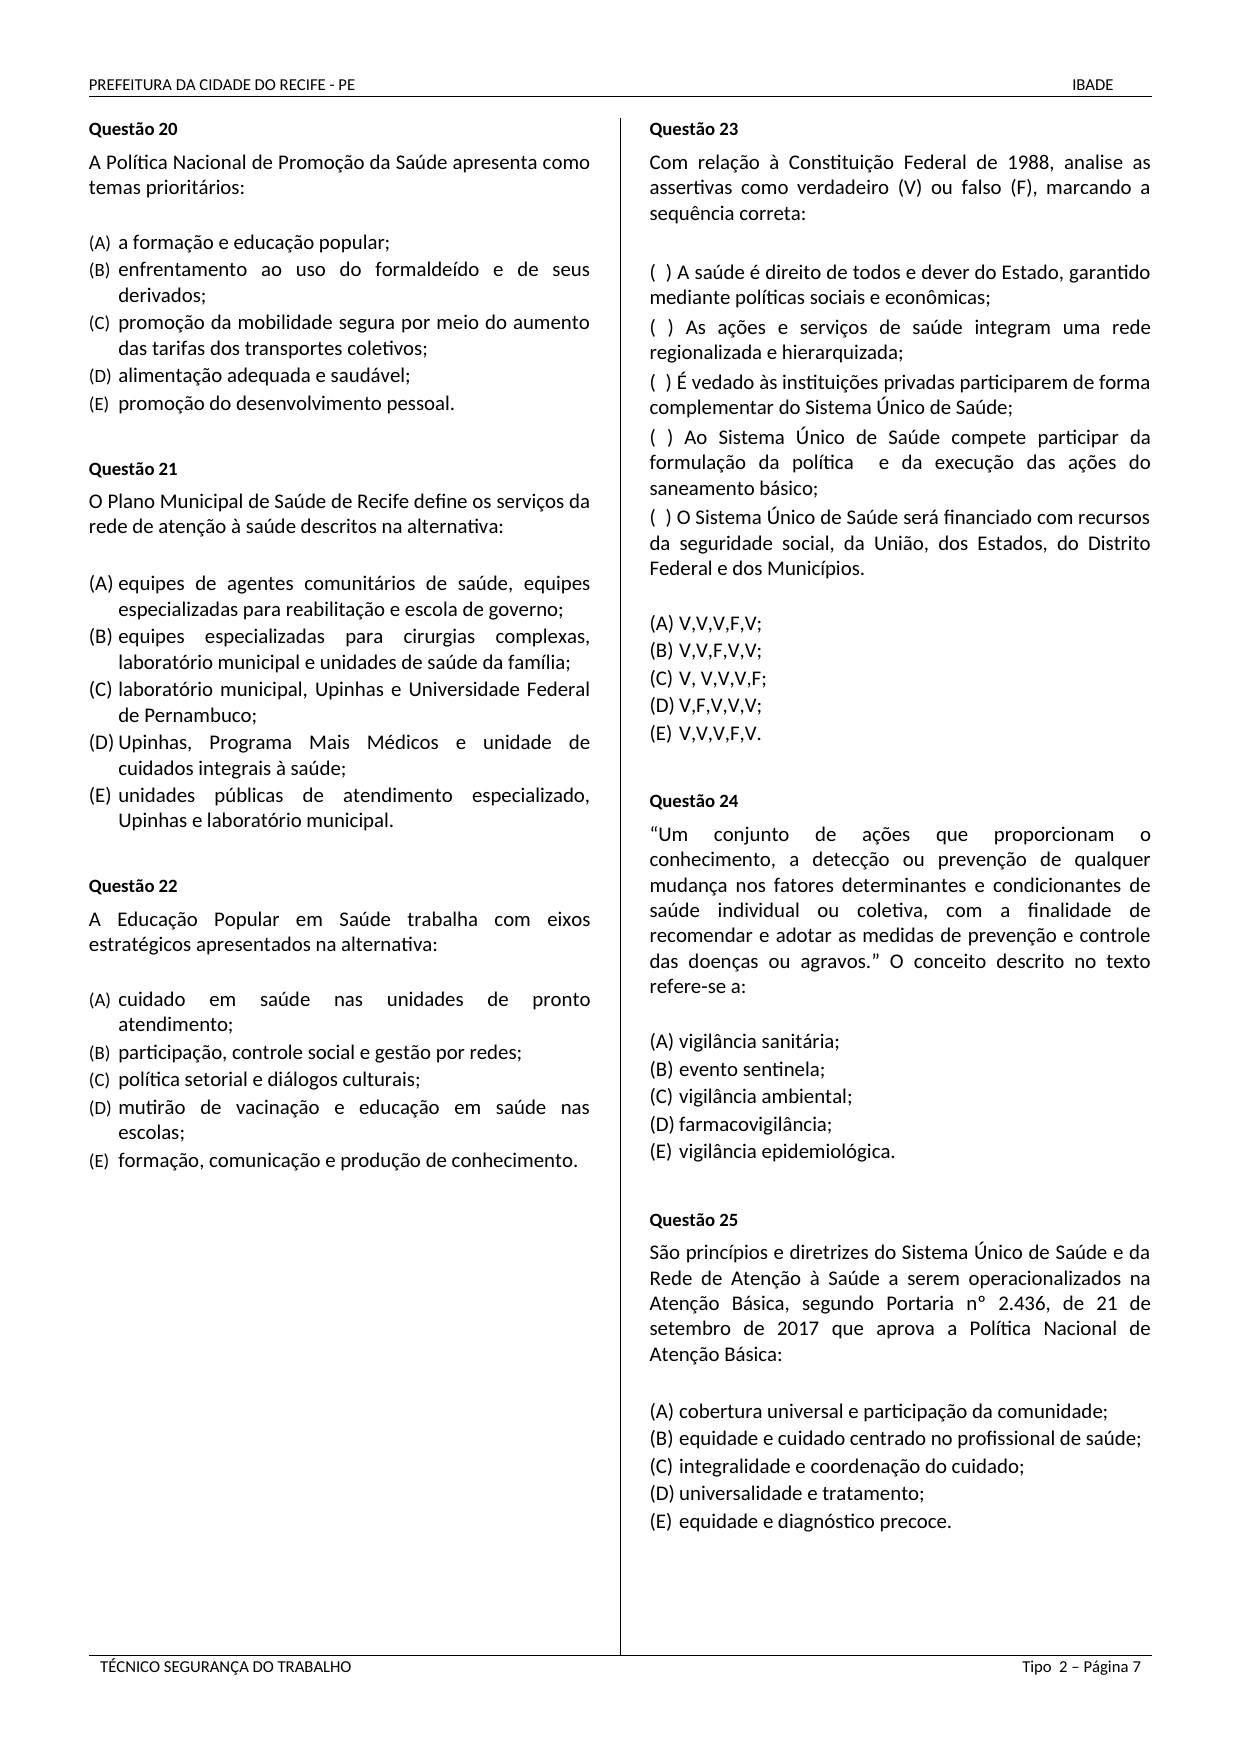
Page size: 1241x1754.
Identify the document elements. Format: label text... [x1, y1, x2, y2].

text Questão 23 [649, 118, 1152, 141]
text (B) enfrentamento ao uso do formaldeído e de seus derivados; [89, 256, 591, 307]
text (E) vigilância epidemiológica. [649, 1138, 1152, 1164]
text (D) V,F,V,V,V; [679, 693, 1152, 718]
text “Um conjunto de ações que proporcionam o conhecimento, a detecção ou prevenção de qualquer mudança nos fatores determinantes e condicionantes de saúde individual ou coletiva, com a finalidade de recomendar e adotar as medidas de prevenção e controle das doenças ou agravos.” O conceito descrito no texto refere-se a: [649, 821, 1152, 999]
text (A) equipes de agentes comunitários de saúde, equipes especializadas para reabilitação e escola de governo; [89, 571, 591, 621]
text Questão 25 [649, 1208, 1152, 1231]
text (C) V, V,V,V,F; [679, 665, 1152, 691]
text ( ) O Sistema Único de Saúde será financiado com recursos da seguridade social, da União, dos Estados, do Distrito Federal e dos Municípios. [649, 504, 1152, 581]
text (A) cobertura universal e participação da comunidade; [679, 1398, 1152, 1423]
text (C) laboratório municipal, Upinhas e Universidade Federal de Pernambuco; [89, 676, 591, 727]
text A Educação Popular em Saúde trabalha com eixos estratégicos apresentados na alternativa: [89, 906, 591, 957]
text (E) unidades públicas de atendimento especializado, Upinhas e laboratório municipal. [89, 782, 591, 833]
text ( ) É vedado às instituições privadas participarem de forma complementar do Sistema Único de Saúde; [649, 369, 1152, 420]
text (D) mutirão de vacinação e educação em saúde nas escolas; [89, 1094, 591, 1145]
text (D) universalidade e tratamento; [679, 1481, 1152, 1506]
text (C) política setorial e diálogos culturais; [89, 1066, 591, 1092]
text (A) V,V,V,F,V; [679, 610, 1152, 636]
text (C) integralidade e coordenação do cuidado; [679, 1453, 1152, 1478]
text (B) V,V,F,V,V; [679, 638, 1152, 663]
text (B) participação, controle social e gestão por redes; [89, 1039, 591, 1064]
text (D) Upinhas, Programa Mais Médicos e unidade de cuidados integrais à saúde; [89, 729, 591, 780]
text (B) equidade e cuidado centrado no profissional de saúde; [679, 1426, 1152, 1451]
text O Plano Municipal de Saúde de Recife define os serviços da rede de atenção à saúde descritos na alternativa: [89, 488, 591, 539]
text (A) a formação e educação popular; [89, 229, 591, 254]
text A Política Nacional de Promoção da Saúde apresenta como temas prioritários: [89, 149, 591, 200]
text (E) promoção do desenvolvimento pessoal. [89, 390, 591, 415]
text Questão 24 [649, 790, 1152, 813]
text (B) evento sentinela; [679, 1056, 1152, 1081]
text Questão 21 [89, 457, 591, 480]
text ( ) A saúde é direito de todos e dever do Estado, garantido mediante políticas sociais e econômicas; [649, 259, 1152, 310]
text (E) formação, comunicação e produção de conhecimento. [89, 1147, 591, 1172]
text Questão 22 [89, 875, 591, 898]
text (B) equipes especializadas para cirurgias complexas, laboratório municipal e unidades de saúde da família; [89, 623, 591, 674]
text (A) cuidado em saúde nas unidades de pronto atendimento; [89, 986, 591, 1037]
text Com relação à Constituição Federal de 1988, analise as assertivas como verdadeiro (V) ou falso (F), marcando a sequência correta: [649, 149, 1152, 225]
text (D) alimentação adequada e saudável; [89, 362, 591, 388]
text São princípios e diretrizes do Sistema Único de Saúde e da Rede de Atenção à Saúde a serem operacionalizados na Atenção Básica, segundo Portaria nº 2.436, de 21 de setembro de 2017 que aprova a Política Nacional de Atenção Básica: [649, 1239, 1152, 1366]
text (E) V,V,V,F,V. [649, 720, 1152, 746]
text (A) vigilância sanitária; [649, 1028, 1152, 1054]
text ( ) As ações e serviços de saúde integram uma rede regionalizada e hierarquizada; [649, 314, 1152, 365]
text Questão 20 [89, 118, 591, 141]
text ( ) Ao Sistema Único de Saúde compete participar da formulação da política e da execução das ações do saneamento básico; [649, 424, 1152, 500]
text (E) equidade e diagnóstico precoce. [679, 1508, 1152, 1533]
text (C) promoção da mobilidade segura por meio do aumento das tarifas dos transportes coletivos; [89, 309, 591, 360]
text (C) vigilância ambiental; [649, 1083, 1152, 1109]
text (D) farmacovigilância; [679, 1111, 1152, 1136]
